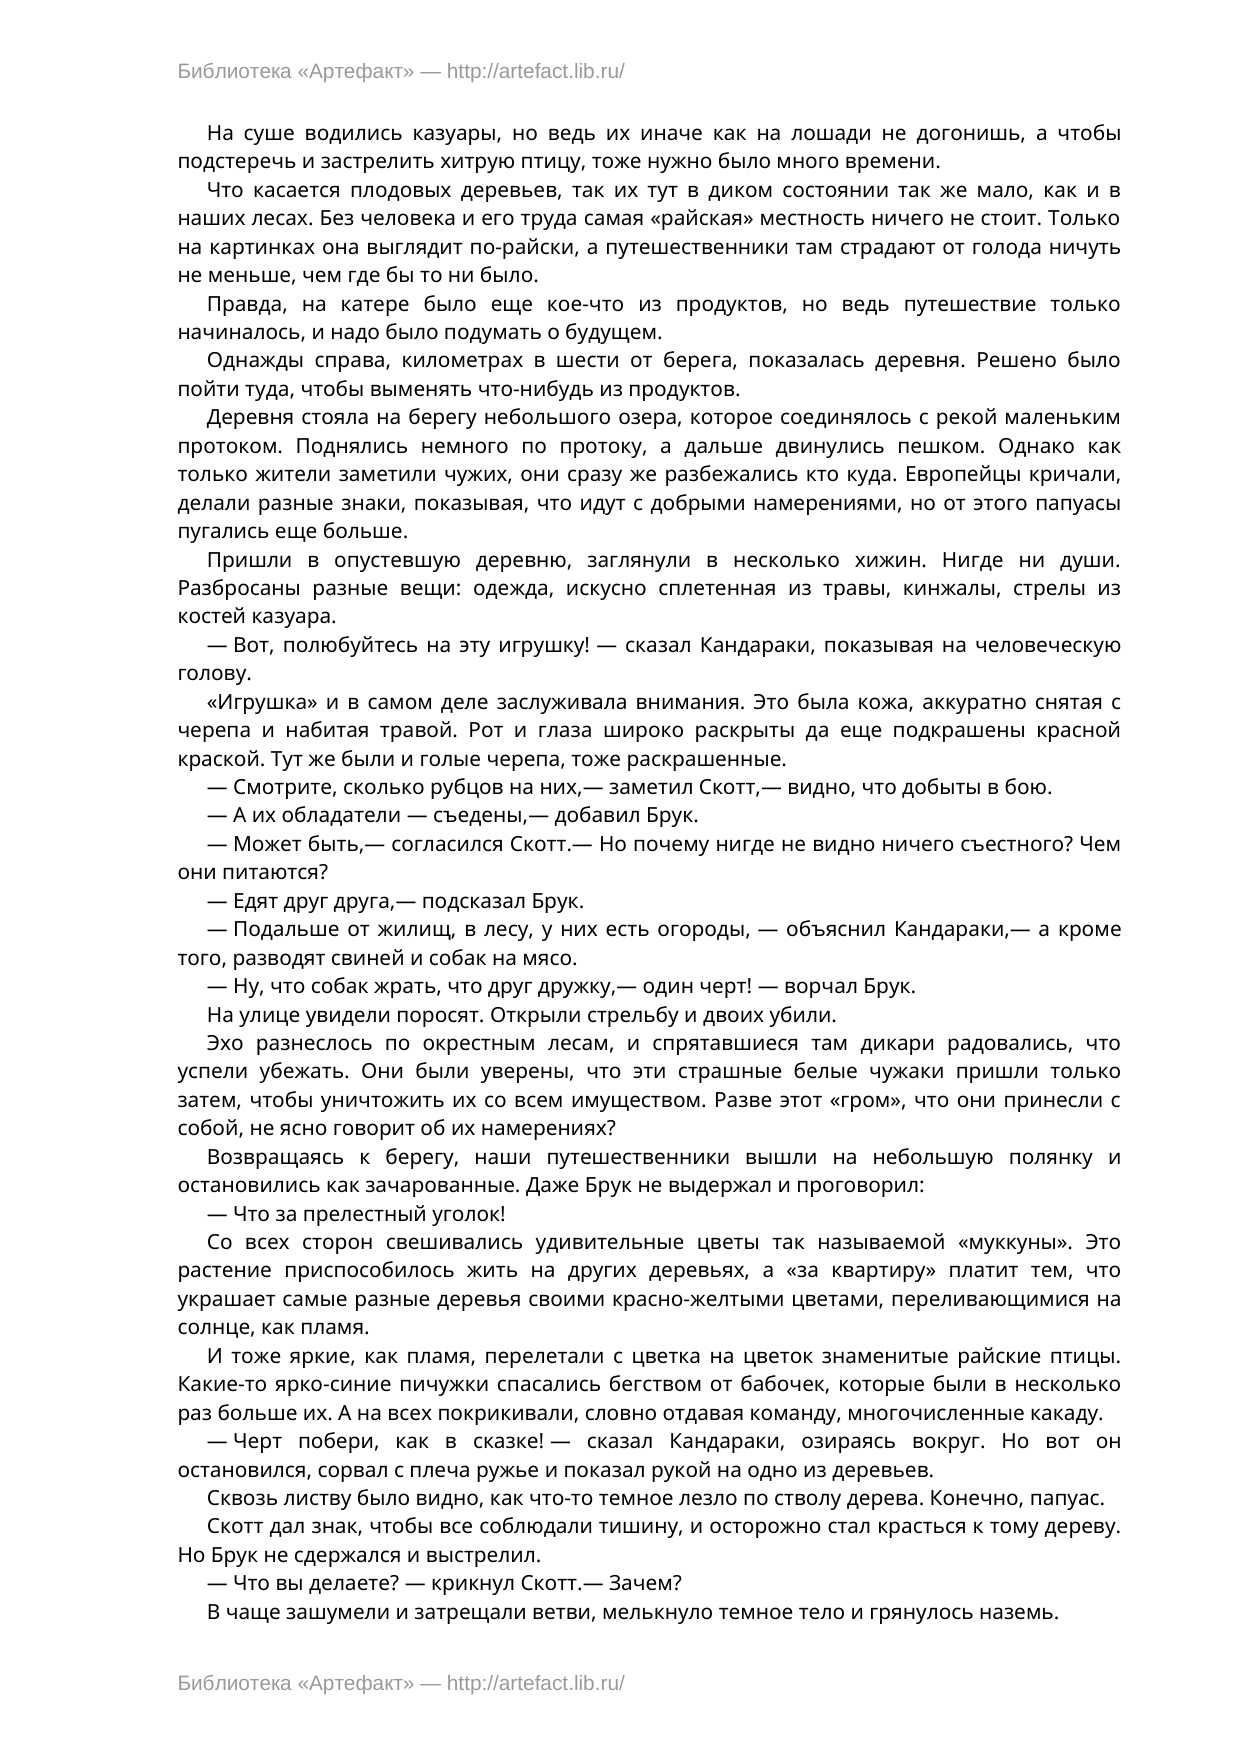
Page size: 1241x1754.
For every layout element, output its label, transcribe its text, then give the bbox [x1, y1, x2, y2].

text Сквозь листву было видно, как что-то темное лезло по стволу дерева. Конечно, папуас. [177, 1483, 1122, 1512]
text — Подальше от жилищ, в лесу, у них есть огороды, — объяснил Кандараки,— а кроме того, разводят свиней и собак на мясо. [177, 914, 1122, 971]
text — А их обладатели — съедены,— добавил Брук. [177, 801, 1122, 829]
text Правда, на катере было еще кое-что из продуктов, но ведь путешествие только начиналось, и надо было подумать о будущем. [177, 289, 1122, 346]
text — Смотрите, сколько рубцов на них,— заметил Скотт,— видно, что добыты в бою. [177, 772, 1122, 801]
text На улице увидели поросят. Открыли стрельбу и двоих убили. [177, 1000, 1122, 1028]
text Возвращаясь к берегу, наши путешественники вышли на небольшую полянку и остановились как зачарованные. Даже Брук не выдержал и проговорил: [177, 1142, 1122, 1199]
text — Ну, что собак жрать, что друг дружку,— один черт! — ворчал Брук. [177, 971, 1122, 1000]
text Эхо разнеслось по окрестным лесам, и спрятавшиеся там дикари радовались, что успели убежать. Они были уверены, что эти страшные белые чужаки пришли только затем, чтобы уничтожить их со всем имуществом. Разве этот «гром», что они принесли с собой, не ясно говорит об их намерениях? [177, 1028, 1122, 1142]
text В чаще зашумели и затрещали ветви, мелькнуло темное тело и грянулось наземь. [177, 1597, 1122, 1625]
text Деревня стояла на берегу небольшого озера, которое соединялось с рекой маленьким протоком. Поднялись немного по протоку, а дальше двинулись пешком. Однако как только жители заметили чужих, они сразу же разбежались кто куда. Европейцы кричали, делали разные знаки, показывая, что идут с добрыми намерениями, но от этого папуасы пугались еще больше. [177, 402, 1122, 545]
text Что касается плодовых деревьев, так их тут в диком состоянии так же мало, как и в наших лесах. Без человека и его труда самая «райская» местность ничего не стоит. Только на картинках она выглядит по-райски, а путешественники там страдают от голода ничуть не меньше, чем где бы то ни было. [177, 175, 1122, 289]
text «Игрушка» и в самом деле заслуживала внимания. Это была кожа, аккуратно снятая с черепа и набитая травой. Рот и глаза широко раскрыты да еще подкрашены красной краской. Тут же были и голые черепа, тоже раскрашенные. [177, 687, 1122, 772]
text — Может быть,— согласился Скотт.— Но почему нигде не видно ничего съестного? Чем они питаются? [177, 829, 1122, 886]
text — Вот, полюбуйтесь на эту игрушку! — сказал Кандараки, показывая на человеческую голову. [177, 630, 1122, 687]
text — Что вы делаете? — крикнул Скотт.— Зачем? [177, 1568, 1122, 1597]
text Со всех сторон свешивались удивительные цветы так называемой «муккуны». Это растение приспособилось жить на других деревьях, а «за квартиру» платит тем, что украшает самые разные деревья своими красно-желтыми цветами, переливающимися на солнце, как пламя. [177, 1227, 1122, 1341]
text И тоже яркие, как пламя, перелетали с цветка на цветок знаменитые райские птицы. Какие-то ярко-синие пичужки спасались бегством от бабочек, которые были в несколько раз больше их. А на всех покрикивали, словно отдавая команду, многочисленные какаду. [177, 1341, 1122, 1426]
text Однажды справа, километрах в шести от берега, показалась деревня. Решено было пойти туда, чтобы выменять что-нибудь из продуктов. [177, 346, 1122, 402]
text На суше водились казуары, но ведь их иначе как на лошади не догонишь, а чтобы подстеречь и застрелить хитрую птицу, тоже нужно было много времени. [177, 118, 1122, 175]
text — Едят друг друга,— подсказал Брук. [177, 886, 1122, 914]
text — Что за прелестный уголок! [177, 1199, 1122, 1227]
text Пришли в опустевшую деревню, заглянули в несколько хижин. Нигде ни души. Разбросаны разные вещи: одежда, искусно сплетенная из травы, кинжалы, стрелы из костей казуара. [177, 545, 1122, 630]
text Скотт дал знак, чтобы все соблюдали тишину, и осторожно стал красться к тому дереву. Но Брук не сдержался и выстрелил. [177, 1512, 1122, 1568]
text — Черт побери, как в сказке! — сказал Кандараки, озираясь вокруг. Но вот он остановился, сорвал с плеча ружье и показал рукой на одно из деревьев. [177, 1426, 1122, 1483]
